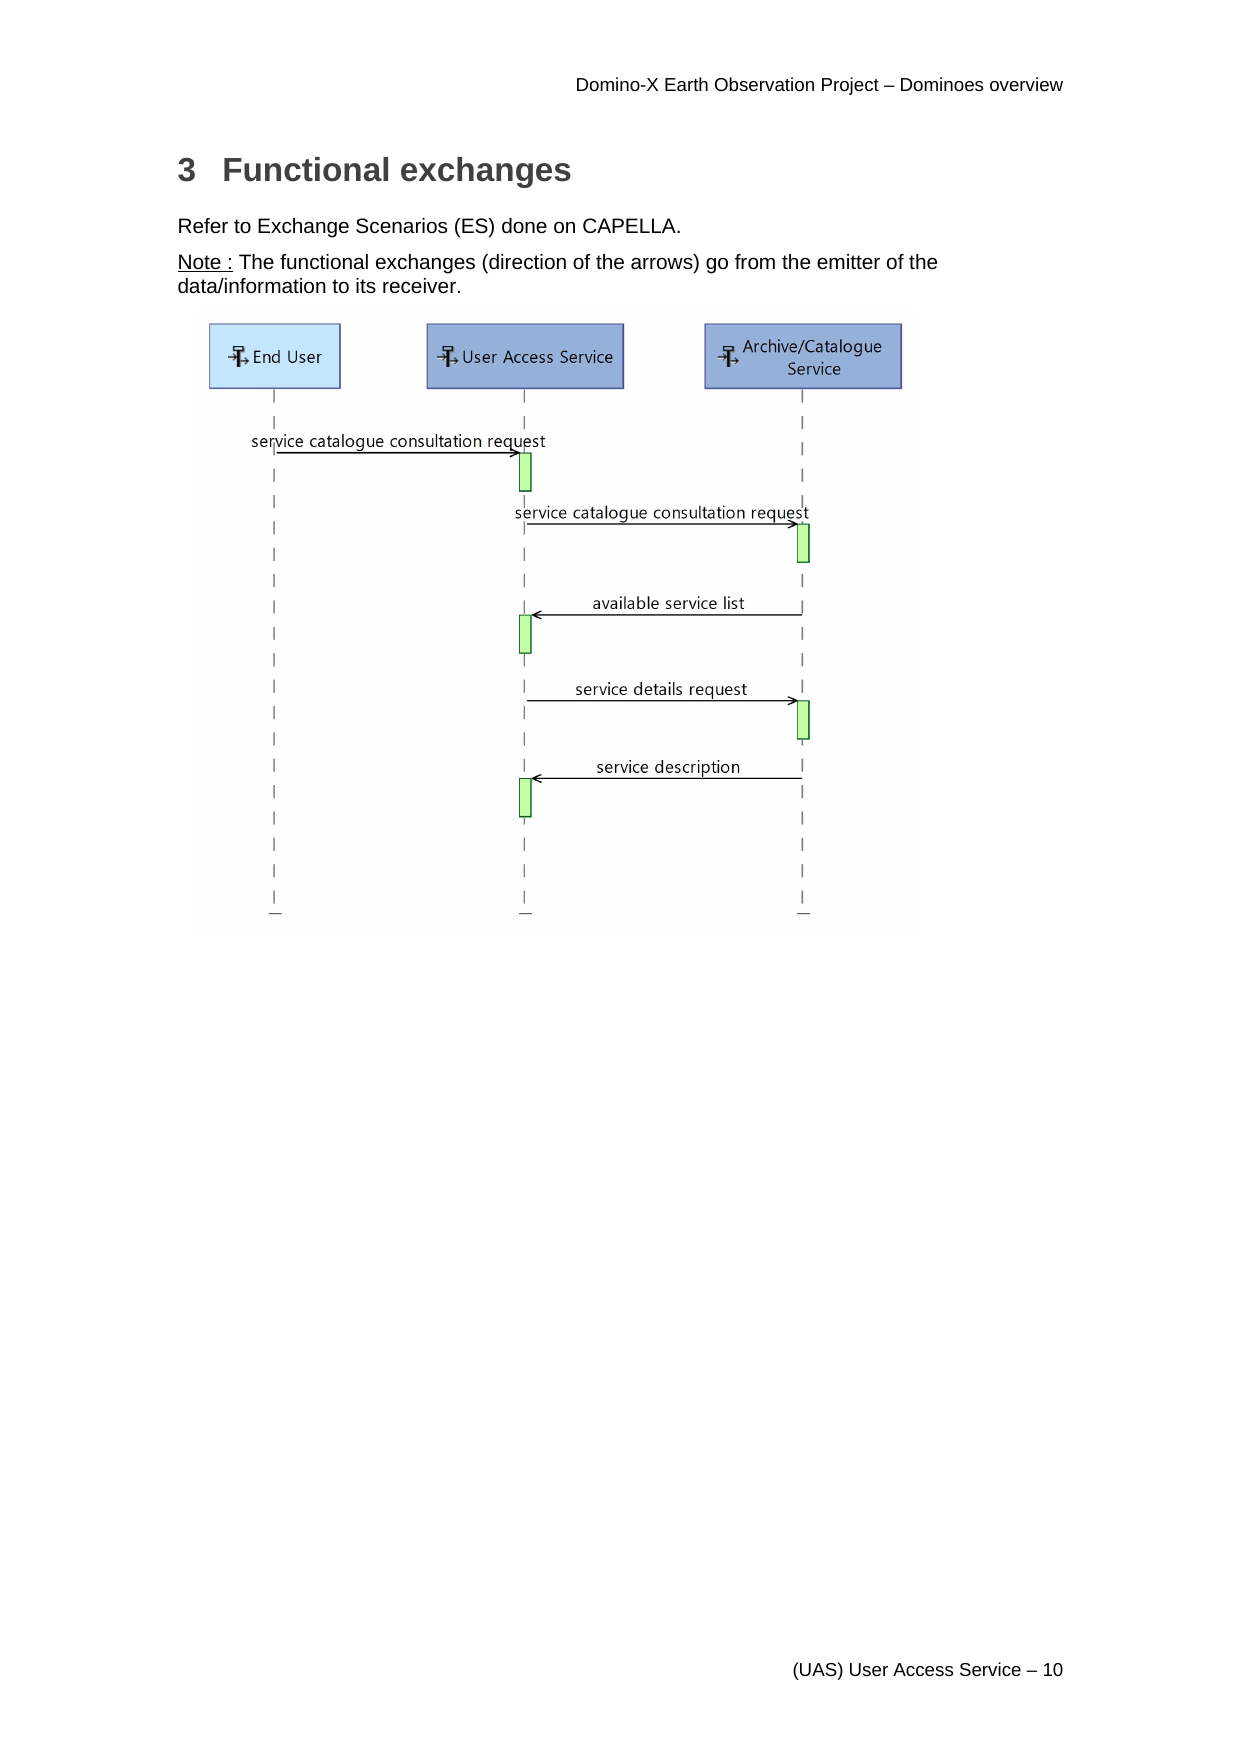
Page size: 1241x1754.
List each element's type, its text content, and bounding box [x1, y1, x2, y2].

text Refer to Exchange Scenarios (ES) done on CAPELLA. [177, 213, 1063, 237]
picture [196, 310, 915, 936]
text Note : The functional exchanges (direction of the arrows) go from the emitter of the data/information to its receiver. [177, 250, 1063, 298]
subtitle Functional exchanges [177, 150, 1063, 188]
